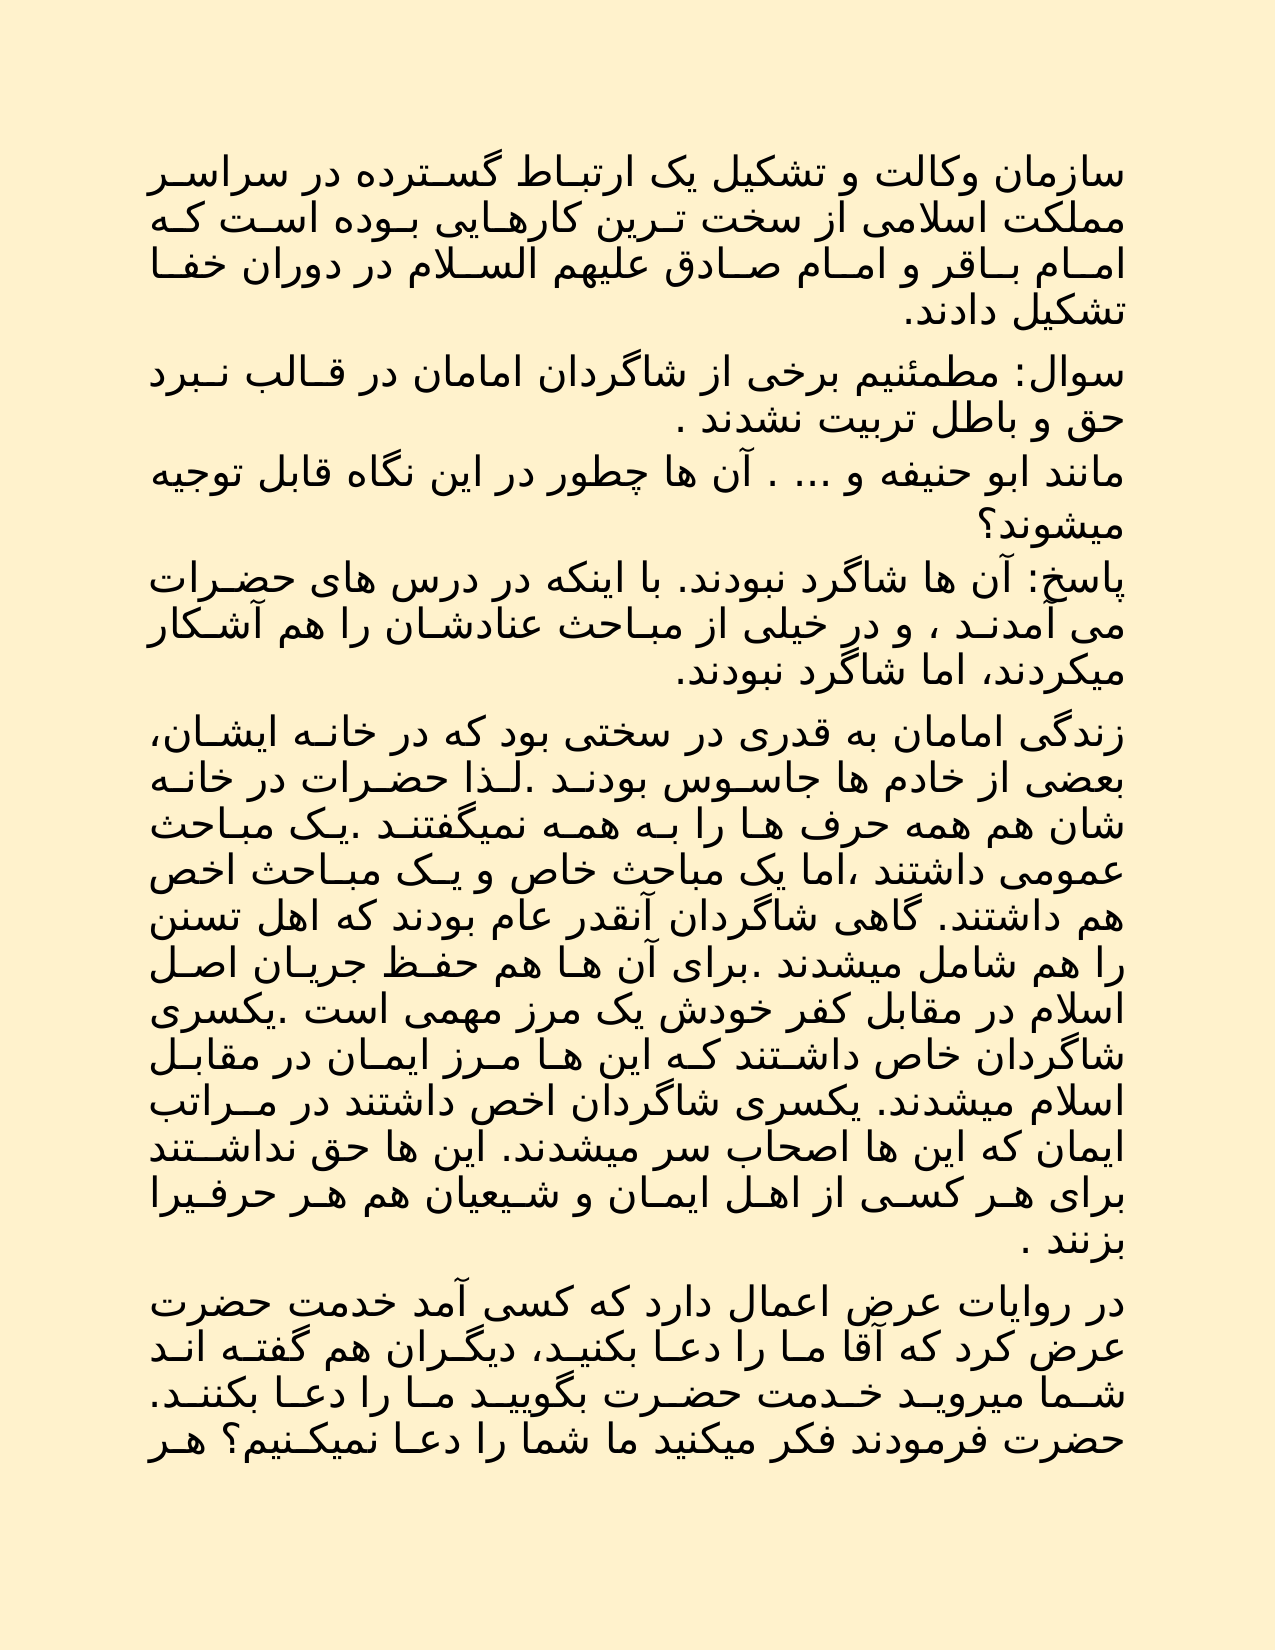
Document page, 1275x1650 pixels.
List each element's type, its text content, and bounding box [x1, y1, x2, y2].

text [149, 1279, 1127, 1464]
text پاسخ: آن ها شاگرد نبودند. با اینکه در درس های حضرات می آمدند ، و در خیلی از مباحث عنادشان را هم آشکار میکردند، اما شاگرد نبودند. [149, 556, 1127, 694]
text مانند ابو حنیفه و ... . آن ها چطور در این نگاه قابل توجیه میشوند؟ [150, 447, 1127, 548]
text سوال: مطمئنیم برخی از شاگردان امامان در قالب نبرد حق و باطل تربیت نشدند . [149, 350, 1127, 442]
text سازمان وکالت و تشکیل یک ارتباط گسترده در سراسر مملکت اسلامی از سخت ترین کارهایی بوده است که امام باقر و امام صادق علیهم السلام در دوران خفا تشکیل دادند. [149, 150, 1127, 334]
text زندگی امامان به قدری در سختی بود که در خانه ایشان، بعضی از خادم ها جاسوس بودند .لذا حضرات در خانه شان هم همه حرف ها را به همه نمیگفتند .یک مباحث عمومی داشتند ،اما یک مباحث خاص و یک مباحث اخص هم داشتند. گاهی شاگردان آنقدر عام بودند که اهل تسنن را هم شامل میشدند .برای آن ها هم حفظ جریان اصل اسلام در مقابل کفر خودش یک مرز مهمی است .یکسری شاگردان خاص داشتند که این ها مرز ایمان در مقابل اسلام میشدند. یکسری شاگردان اخص داشتند در مراتب ایمان که این ها اصحاب سر میشدند. این ها حق نداشتند برای هر کسی از اهل ایمان و شیعیان هم هر حرفیرا بزنند . [149, 710, 1127, 1264]
